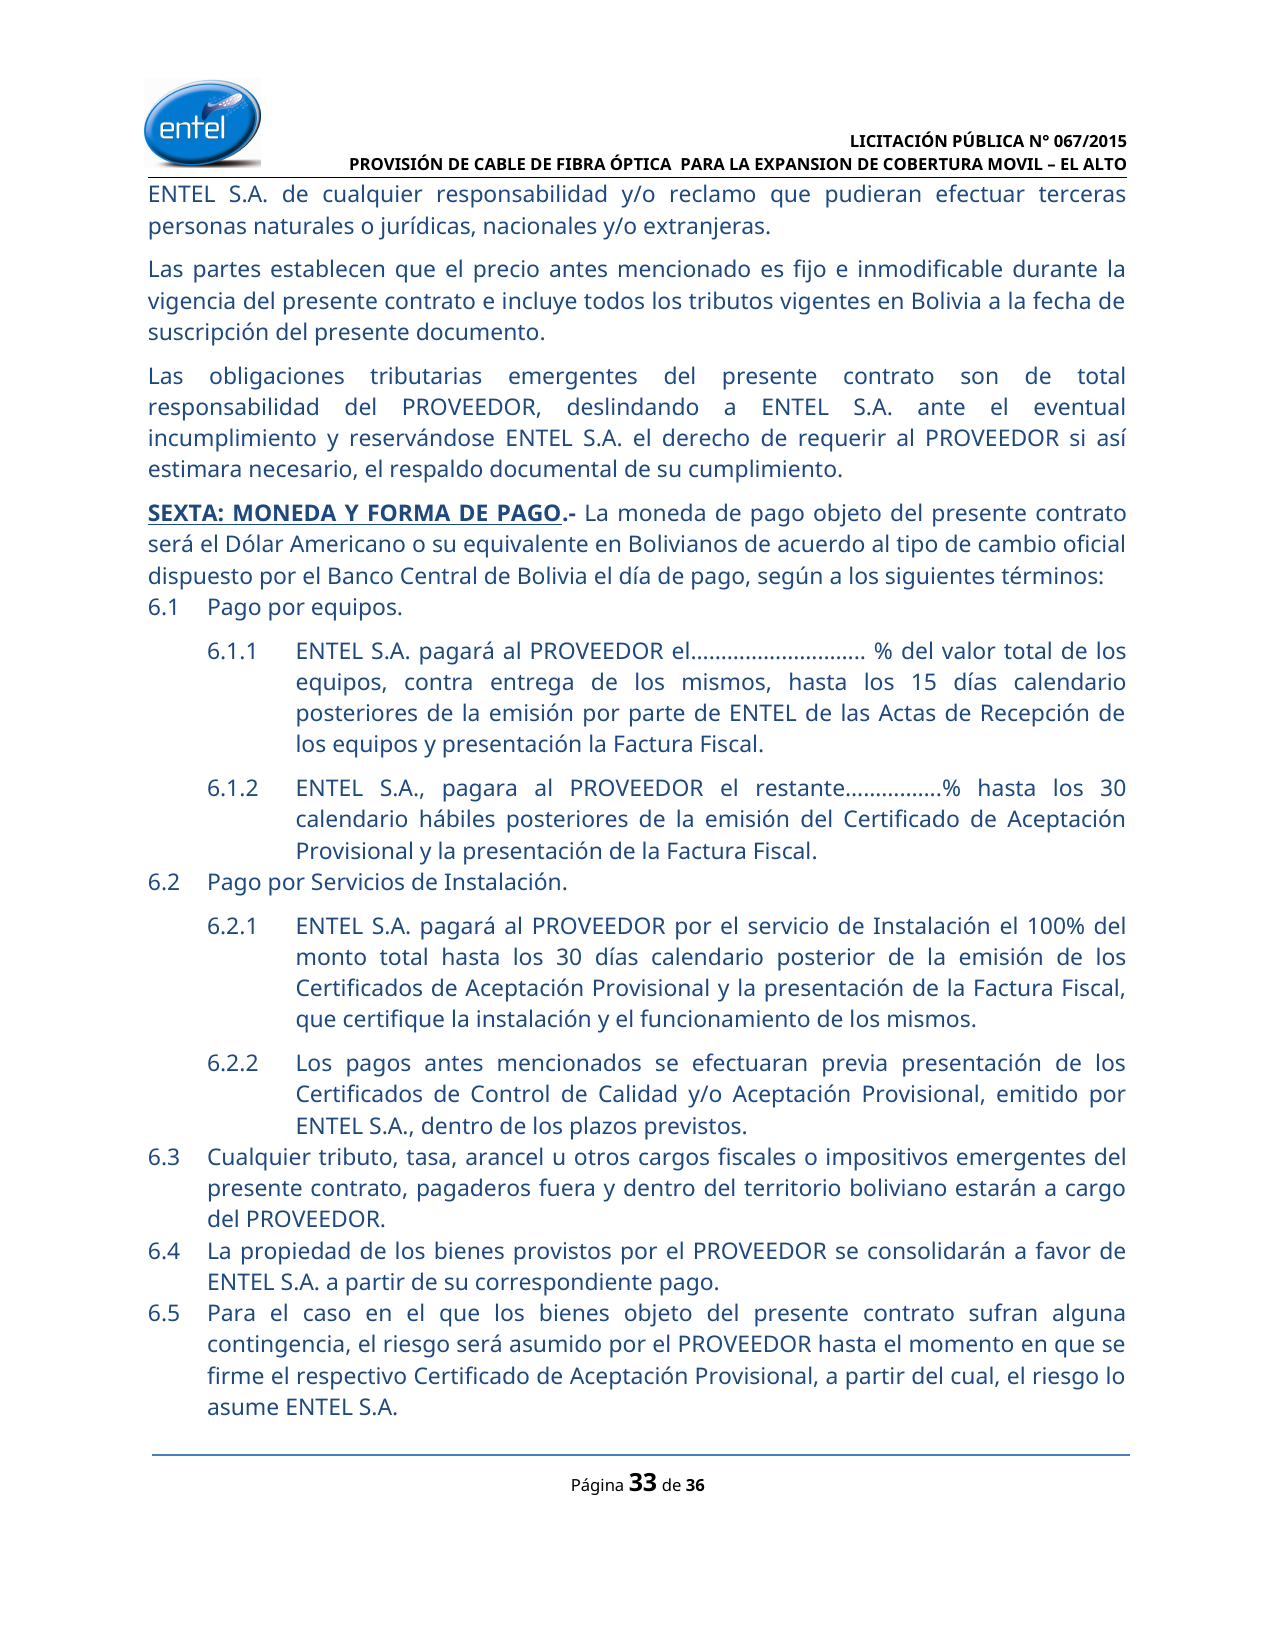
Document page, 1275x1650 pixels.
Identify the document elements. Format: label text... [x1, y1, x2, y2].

text Las partes establecen que el precio antes mencionado es fijo e inmodificable durante la vigencia del presente contrato e incluye todos los tributos vigentes en Bolivia a la fecha de suscripción del presente documento. [148, 253, 1127, 347]
text 6.1 Pago por equipos. [148, 591, 1127, 622]
text 6.1.1 ENTEL S.A. pagará al PROVEEDOR el……………………….. % del valor total de los equipos, contra entrega de los mismos, hasta los 15 días calendario posteriores de la emisión por parte de ENTEL de las Actas de Recepción de los equipos y presentación la Factura Fiscal. [207, 634, 1127, 759]
text SEXTA: MONEDA Y FORMA DE PAGO.- La moneda de pago objeto del presente contrato será el Dólar Americano o su equivalente en Bolivianos de acuerdo al tipo de cambio oficial dispuesto por el Banco Central de Bolivia el día de pago, según a los siguientes términos: [148, 497, 1127, 591]
text 6.3 Cualquier tributo, tasa, arancel u otros cargos fiscales o impositivos emergentes del presente contrato, pagaderos fuera y dentro del territorio boliviano estarán a cargo del PROVEEDOR. [148, 1141, 1127, 1234]
text 6.4 La propiedad de los bienes provistos por el PROVEEDOR se consolidarán a favor de ENTEL S.A. a partir de su correspondiente pago. [148, 1234, 1127, 1297]
text 6.2.1 ENTEL S.A. pagará al PROVEEDOR por el servicio de Instalación el 100% del monto total hasta los 30 días calendario posterior de la emisión de los Certificados de Aceptación Provisional y la presentación de la Factura Fiscal, que certifique la instalación y el funcionamiento de los mismos. [207, 909, 1127, 1034]
text 6.2.2 Los pagos antes mencionados se efectuaran previa presentación de los Certificados de Control de Calidad y/o Aceptación Provisional, emitido por ENTEL S.A., dentro de los plazos previstos. [207, 1047, 1127, 1141]
text 6.2 Pago por Servicios de Instalación. [148, 866, 1127, 897]
text 6.5 Para el caso en el que los bienes objeto del presente contrato sufran alguna contingencia, el riesgo será asumido por el PROVEEDOR hasta el momento en que se firme el respectivo Certificado de Aceptación Provisional, a partir del cual, el riesgo lo asume ENTEL S.A. [148, 1297, 1127, 1422]
picture [143, 78, 261, 168]
text 6.1.2 ENTEL S.A., pagara al PROVEEDOR el restante…………….% hasta los 30 calendario hábiles posteriores de la emisión del Certificado de Aceptación Provisional y la presentación de la Factura Fiscal. [207, 772, 1127, 866]
text Las obligaciones tributarias emergentes del presente contrato son de total responsabilidad del PROVEEDOR, deslindando a ENTEL S.A. ante el eventual incumplimiento y reservándose ENTEL S.A. el derecho de requerir al PROVEEDOR si así estimara necesario, el respaldo documental de su cumplimiento. [148, 359, 1127, 484]
